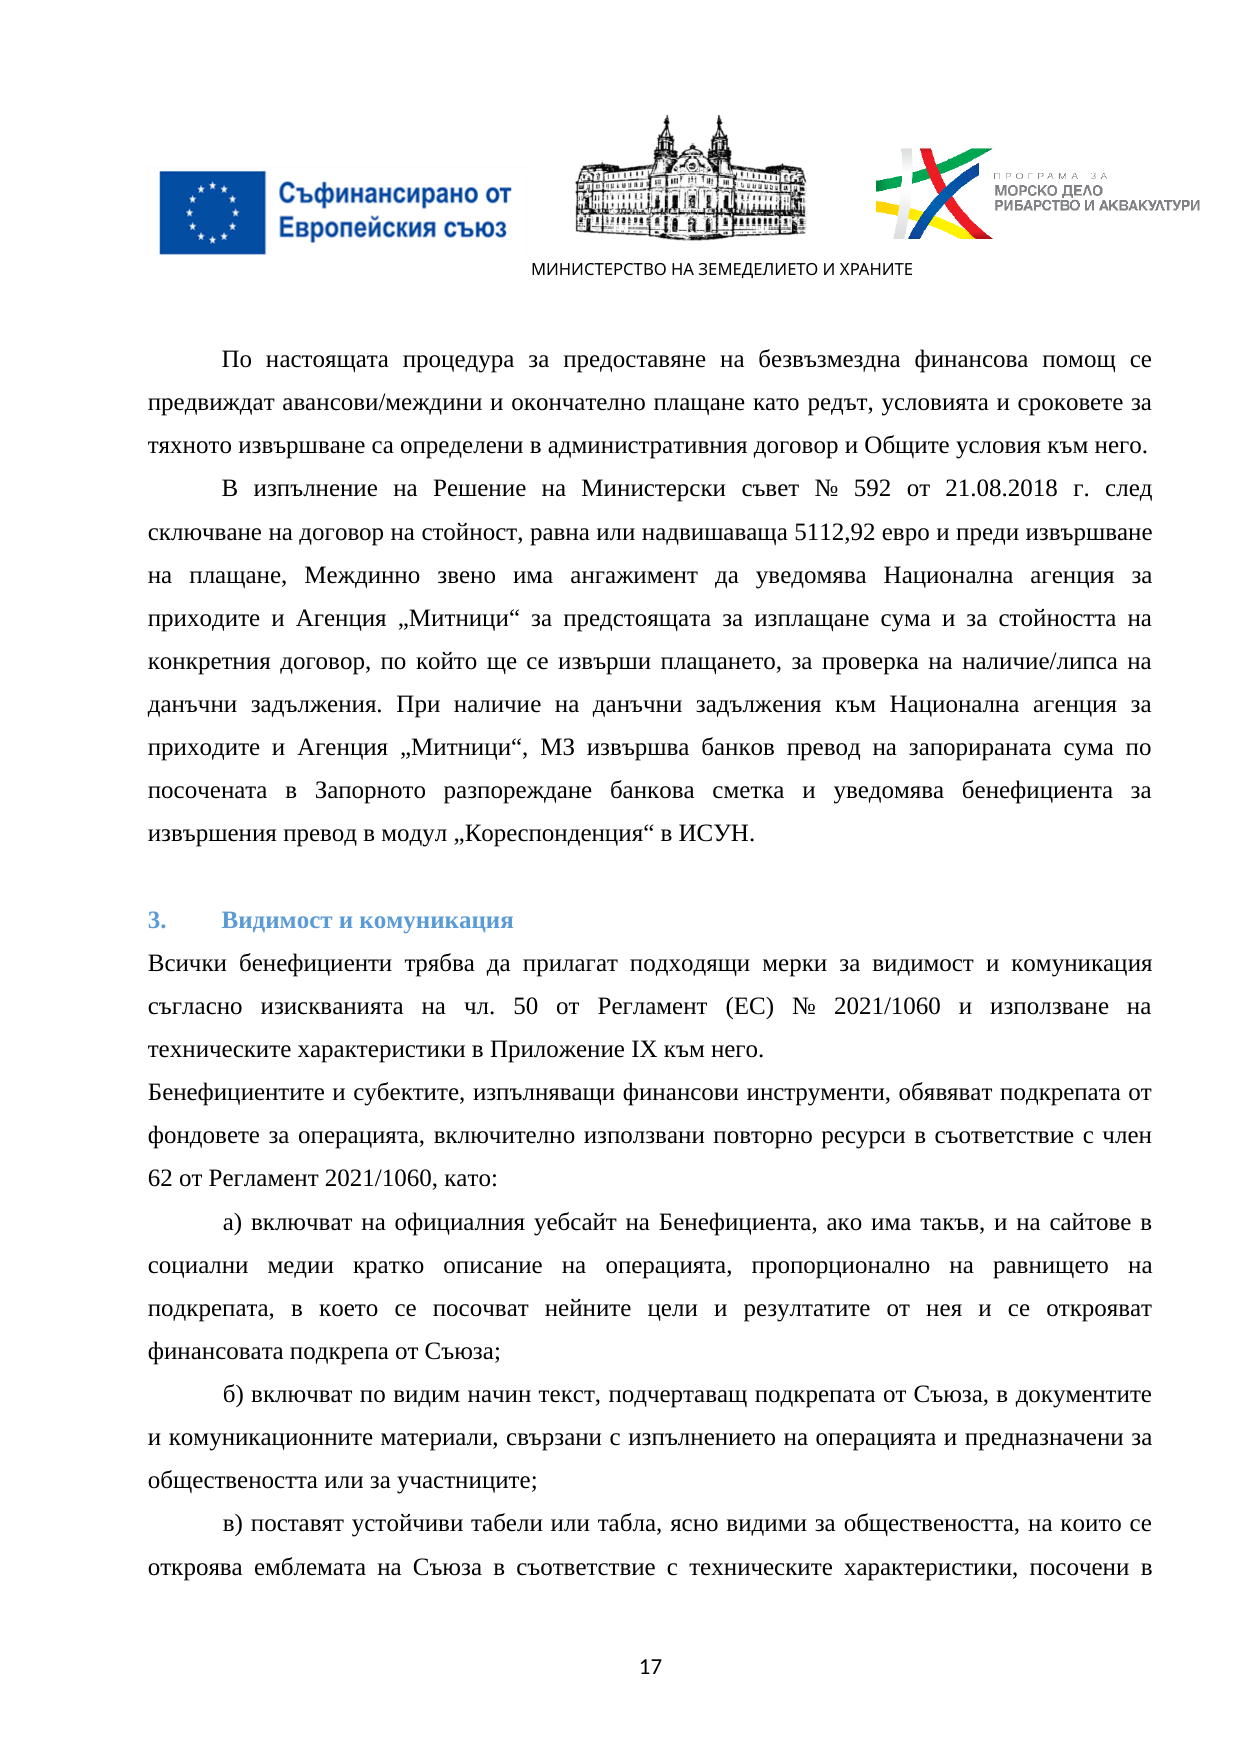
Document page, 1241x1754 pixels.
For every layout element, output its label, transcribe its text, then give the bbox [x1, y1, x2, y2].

text а) включват на официалния уебсайт на Бенефициента, ако има такъв, и на сайтове в социални медии кратко описание на операцията, пропорционално на равнището на подкрепата, в което се посочват нейните цели и резултатите от нея и се открояват финансовата подкрепа от Съюза; [148, 1207, 1153, 1365]
text Всички бенефициенти трябва да прилагат подходящи мерки за видимост и комуникация съгласно изискванията на чл. 50 от Регламент (ЕС) № 2021/1060 и използване на техническите характеристики в Приложение IX към него. [148, 948, 1153, 1063]
text 3. Видимост и комуникация [148, 905, 1153, 933]
picture [147, 166, 528, 261]
text В изпълнение на Решение на Министерски съвет № 592 от 21.08.2018 г. след сключване на договор на стойност, равна или надвишаваща 5112,92 евро и преди извършване на плащане, Междинно звено има ангажимент да уведомява Национална агенция за приходите и Агенция „Митници“ за предстоящата за изплащане сума и за стойността на конкретния договор, по който ще се извърши плащането, за проверка на наличие/липса на данъчни задължения. При наличие на данъчни задължения към Национална агенция за приходите и Агенция „Митници“, МЗ извършва банков превод на запорираната сума по посочената в Запорното разпореждане банкова сметка и уведомява бенефициента за извършения превод в модул „Кореспонденция“ в ИСУН. [148, 473, 1153, 847]
text Бенефициентите и субектите, изпълняващи финансови инструменти, обявяват подкрепата от фондовете за операцията, включително използвани повторно ресурси в съответствие с член 62 от Регламент 2021/1060, като: [148, 1077, 1153, 1192]
text б) включват по видим начин текст, подчертаващ подкрепата от Съюза, в документите и комуникационните материали, свързани с изпълнението на операцията и предназначени за обществеността или за участниците; [148, 1379, 1153, 1494]
picture [569, 112, 814, 243]
picture [863, 131, 1213, 262]
text По настоящата процедура за предоставяне на безвъзмездна финансова помощ се предвиждат авансови/междини и окончателно плащане като редът, условията и сроковете за тяхното извършване са определени в административния договор и Общите условия към него. [148, 344, 1153, 459]
